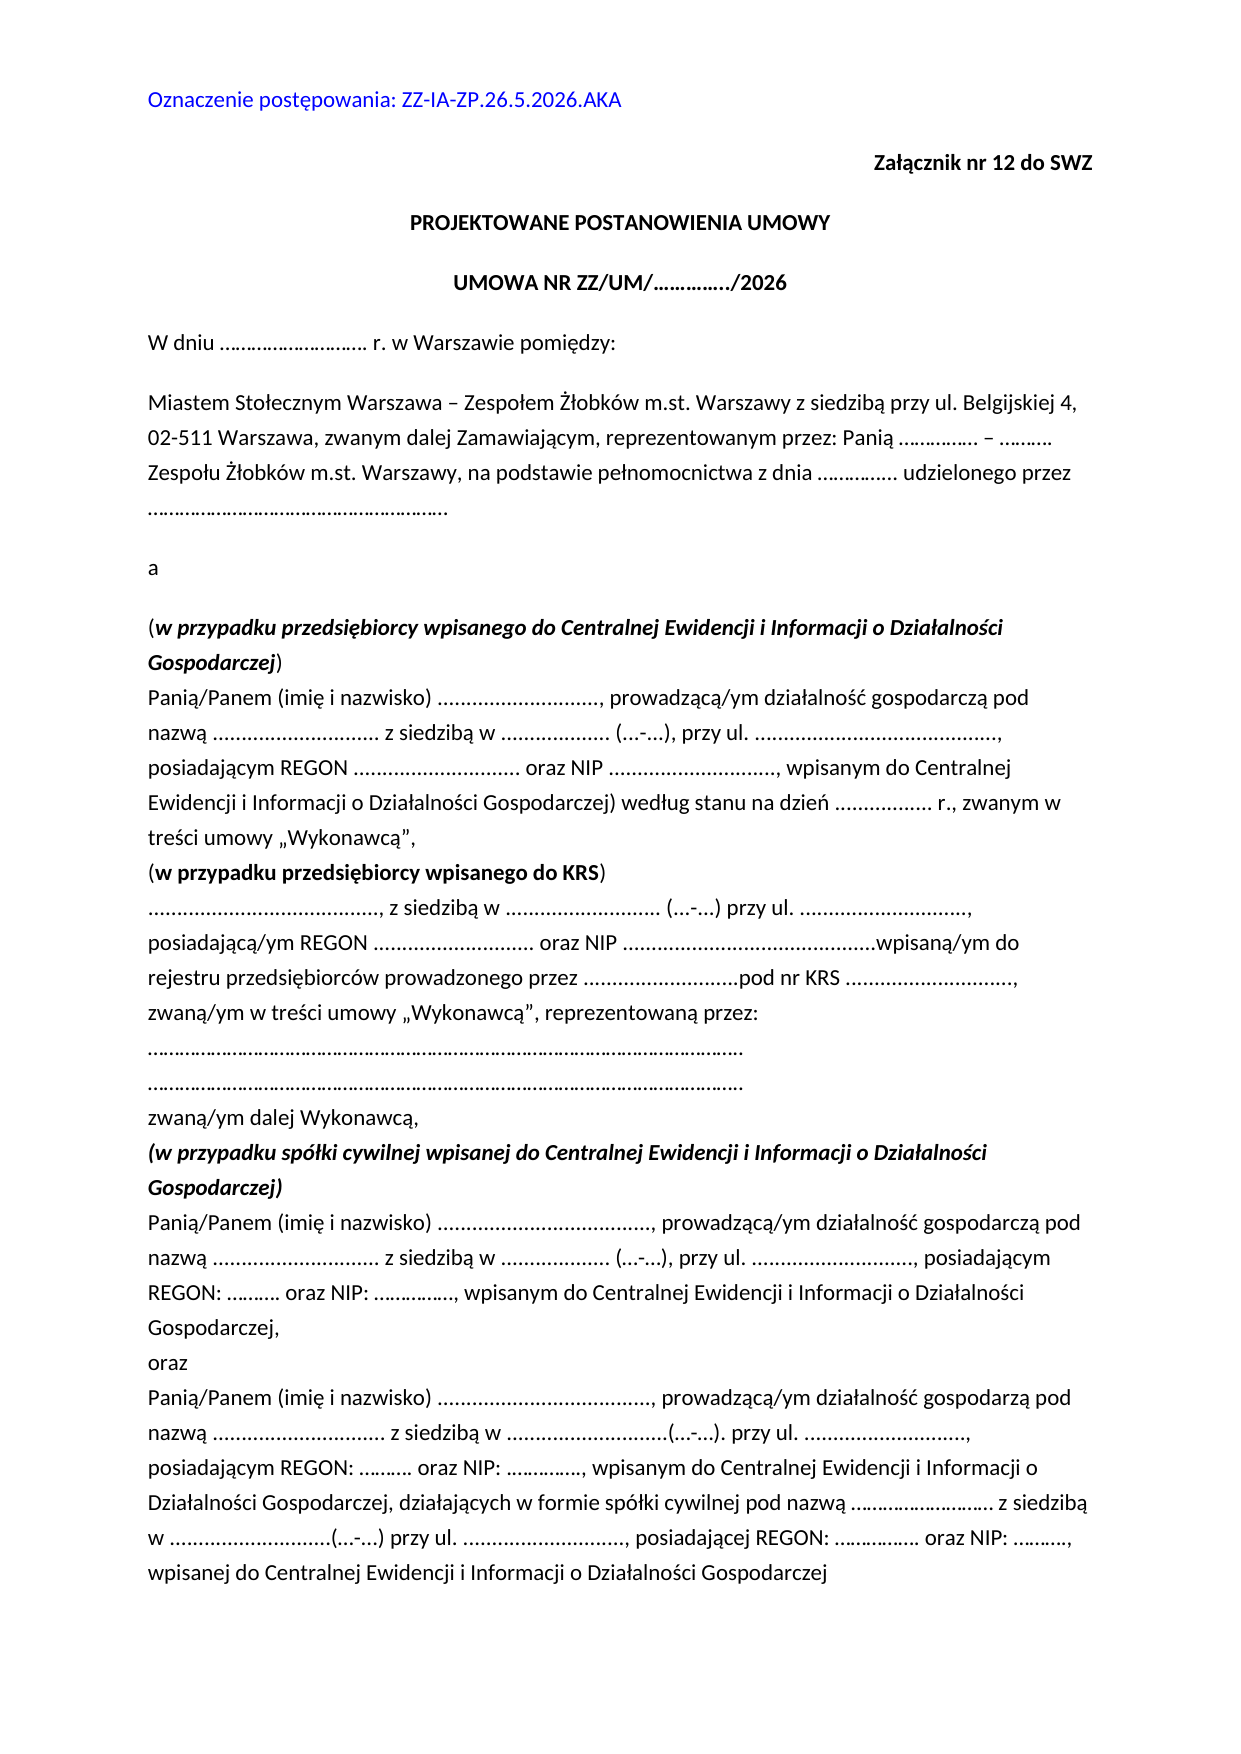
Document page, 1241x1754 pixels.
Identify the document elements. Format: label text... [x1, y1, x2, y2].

text Załącznik nr 12 do SWZ [148, 148, 1092, 176]
text zwaną/ym dalej Wykonawcą, [148, 1103, 1092, 1131]
text oraz [148, 1348, 1092, 1376]
text Panią/Panem (imię i nazwisko) ............................, prowadzącą/ym działalność gospodarczą pod nazwą ............................. z siedzibą w ................... (...-...), przy ul. .........................................., posiadającym REGON ............................. oraz NIP ............................., wpisanym do Centralnej Ewidencji i Informacji o Działalności Gospodarczej) według stanu na dzień ................. r., zwanym w treści umowy „Wykonawcą”, [148, 683, 1092, 851]
text (w przypadku przedsiębiorcy wpisanego do Centralnej Ewidencji i Informacji o Działalności Gospodarczej) [148, 613, 1092, 676]
text Miastem Stołecznym Warszawa – Zespołem Żłobków m.st. Warszawy z siedzibą przy ul. Belgijskiej 4, 02-511 Warszawa, zwanym dalej Zamawiającym, reprezentowanym przez: Panią …………… – ………. Zespołu Żłobków m.st. Warszawy, na podstawie pełnomocnictwa z dnia …………... udzielonego przez ………………………………………………… [148, 388, 1092, 521]
text W dniu ………………………. r. w Warszawie pomiędzy: [148, 328, 1092, 356]
text ........................................, z siedzibą w ........................... (...-...) przy ul. ............................., posiadającą/ym REGON ............................ oraz NIP ............................................wpisaną/ym do rejestru przedsiębiorców prowadzonego przez ...........................pod nr KRS ............................., zwaną/ym w treści umowy „Wykonawcą”, reprezentowaną przez: [148, 893, 1092, 1026]
text a [148, 553, 1092, 581]
title PROJEKTOWANE POSTANOWIENIA UMOWY [148, 208, 1092, 236]
text (w przypadku przedsiębiorcy wpisanego do KRS) [148, 858, 1092, 886]
text Panią/Panem (imię i nazwisko) ....................................., prowadzącą/ym działalność gospodarzą pod nazwą .............................. z siedzibą w ............................(…-…). przy ul. ............................, posiadającym REGON: ………. oraz NIP: .…………., wpisanym do Centralnej Ewidencji i Informacji o Działalności Gospodarczej, działających w formie spółki cywilnej pod nazwą ……………………… z siedzibą w ............................(…-...) przy ul. ............................, posiadającej REGON: ……………. oraz NIP: ………., wpisanej do Centralnej Ewidencji i Informacji o Działalności Gospodarczej [148, 1383, 1092, 1586]
text ………………………………………………………………………………………………….. [148, 1068, 1092, 1096]
title UMOWA NR ZZ/UM/…………../2026 [148, 268, 1092, 296]
text ………………………………………………………………………………………………….. [148, 1033, 1092, 1061]
text Panią/Panem (imię i nazwisko) ....................................., prowadzącą/ym działalność gospodarczą pod nazwą ............................. z siedzibą w ................... (…-…), przy ul. ............................, posiadającym REGON: ………. oraz NIP: ……………, wpisanym do Centralnej Ewidencji i Informacji o Działalności Gospodarczej, [148, 1208, 1092, 1341]
text (w przypadku spółki cywilnej wpisanej do Centralnej Ewidencji i Informacji o Działalności Gospodarczej) [148, 1138, 1092, 1201]
